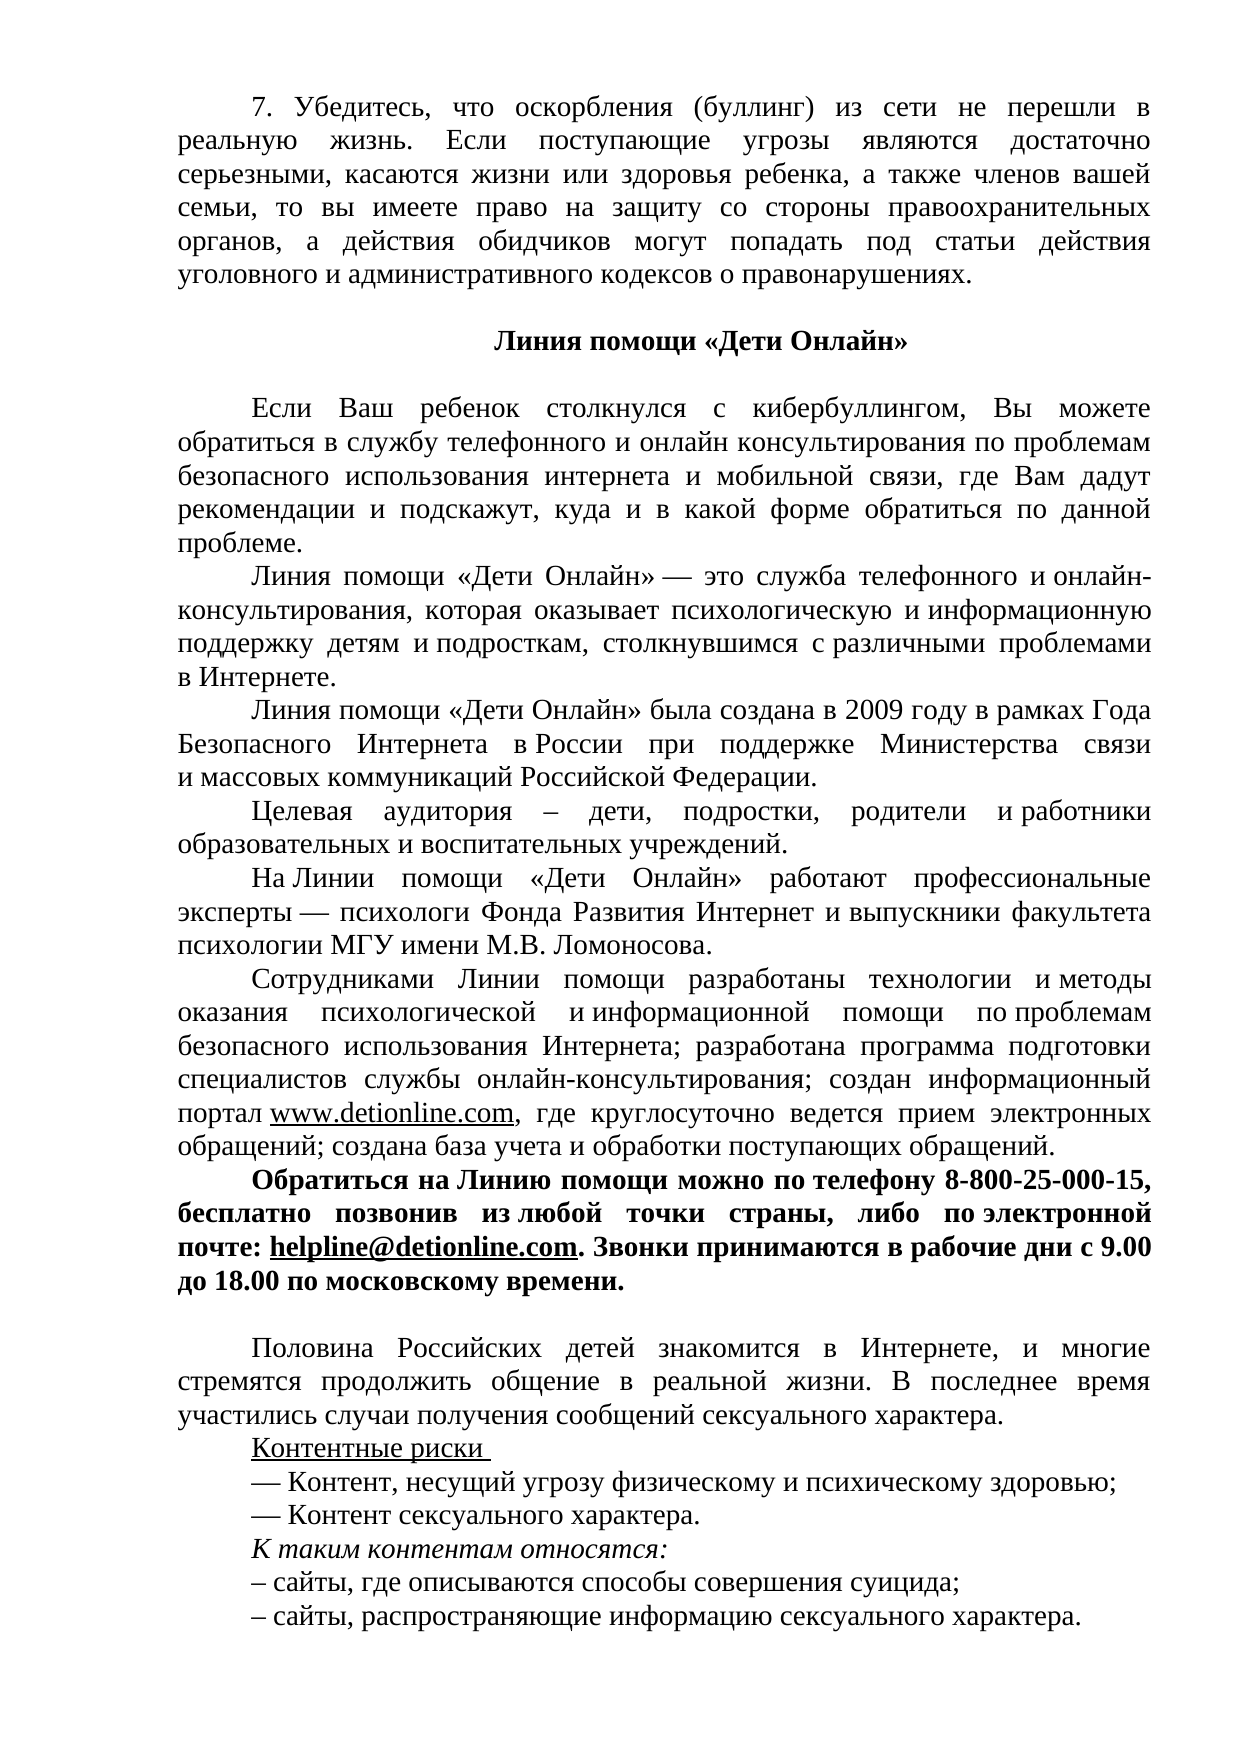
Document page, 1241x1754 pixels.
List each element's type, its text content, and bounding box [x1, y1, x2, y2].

text — Контент сексуального характера. [177, 1497, 1152, 1531]
text Целевая аудитория – дети, подростки, родители и работники образовательных и воспитательных учреждений. [177, 793, 1152, 860]
text На Линии помощи «Дети Онлайн» работают профессиональные эксперты — психологи Фонда Развития Интернет и выпускники факультета психологии МГУ имени М.В. Ломоносова. [177, 860, 1152, 961]
text Половина Российских детей знакомится в Интернете, и многие стремятся продолжить общение в реальной жизни. В последнее время участились случаи получения сообщений сексуального характера. [177, 1330, 1152, 1430]
text Сотрудниками Линии помощи разработаны технологии и методы оказания психологической и информационной помощи по проблемам безопасного использования Интернета; разработана программа подготовки специалистов службы онлайн-консультирования; создан информационный портал www.detionline.com, где круглосуточно ведется прием электронных обращений; создана база учета и обработки поступающих обращений. [177, 961, 1152, 1162]
text Обратиться на Линию помощи можно по телефону 8-800-25-000-15, бесплатно позвонив из любой точки страны, либо по электронной почте: helpline@detionline.com. Звонки принимаются в рабочие дни с 9.00 до 18.00 по московскому времени. [177, 1162, 1152, 1296]
text Контентные риски [177, 1430, 1152, 1464]
text К таким контентам относятся: [177, 1531, 1152, 1564]
text — Контент, несущий угрозу физическому и психическому здоровью; [177, 1464, 1152, 1497]
text Если Ваш ребенок столкнулся с кибербуллингом, Вы можете обратиться в службу телефонного и онлайн консультирования по проблемам безопасного использования интернета и мобильной связи, где Вам дадут рекомендации и подскажут, куда и в какой форме обратиться по данной проблеме. [177, 391, 1152, 558]
text – сайты, распространяющие информацию сексуального характера. [177, 1598, 1152, 1632]
text Линия помощи «Дети Онлайн» — это служба телефонного и онлайн-консультирования, которая оказывает психологическую и информационную поддержку детям и подросткам, столкнувшимся с различными проблемами в Интернете. [177, 558, 1152, 692]
text 7. Убедитесь, что оскорбления (буллинг) из сети не перешли в реальную жизнь. Если поступающие угрозы являются достаточно серьезными, касаются жизни или здоровья ребенка, а также членов вашей семьи, то вы имеете право на защиту со стороны правоохранительных органов, а действия обидчиков могут попадать под статьи действия уголовного и административного кодексов о правонарушениях. [177, 89, 1152, 290]
text – сайты, где описываются способы совершения суицида; [177, 1564, 1152, 1598]
text Линия помощи «Дети Онлайн» [177, 323, 1152, 357]
text Линия помощи «Дети Онлайн» была создана в 2009 году в рамках Года Безопасного Интернета в России при поддержке Министерства связи и массовых коммуникаций Российской Федерации. [177, 692, 1152, 793]
